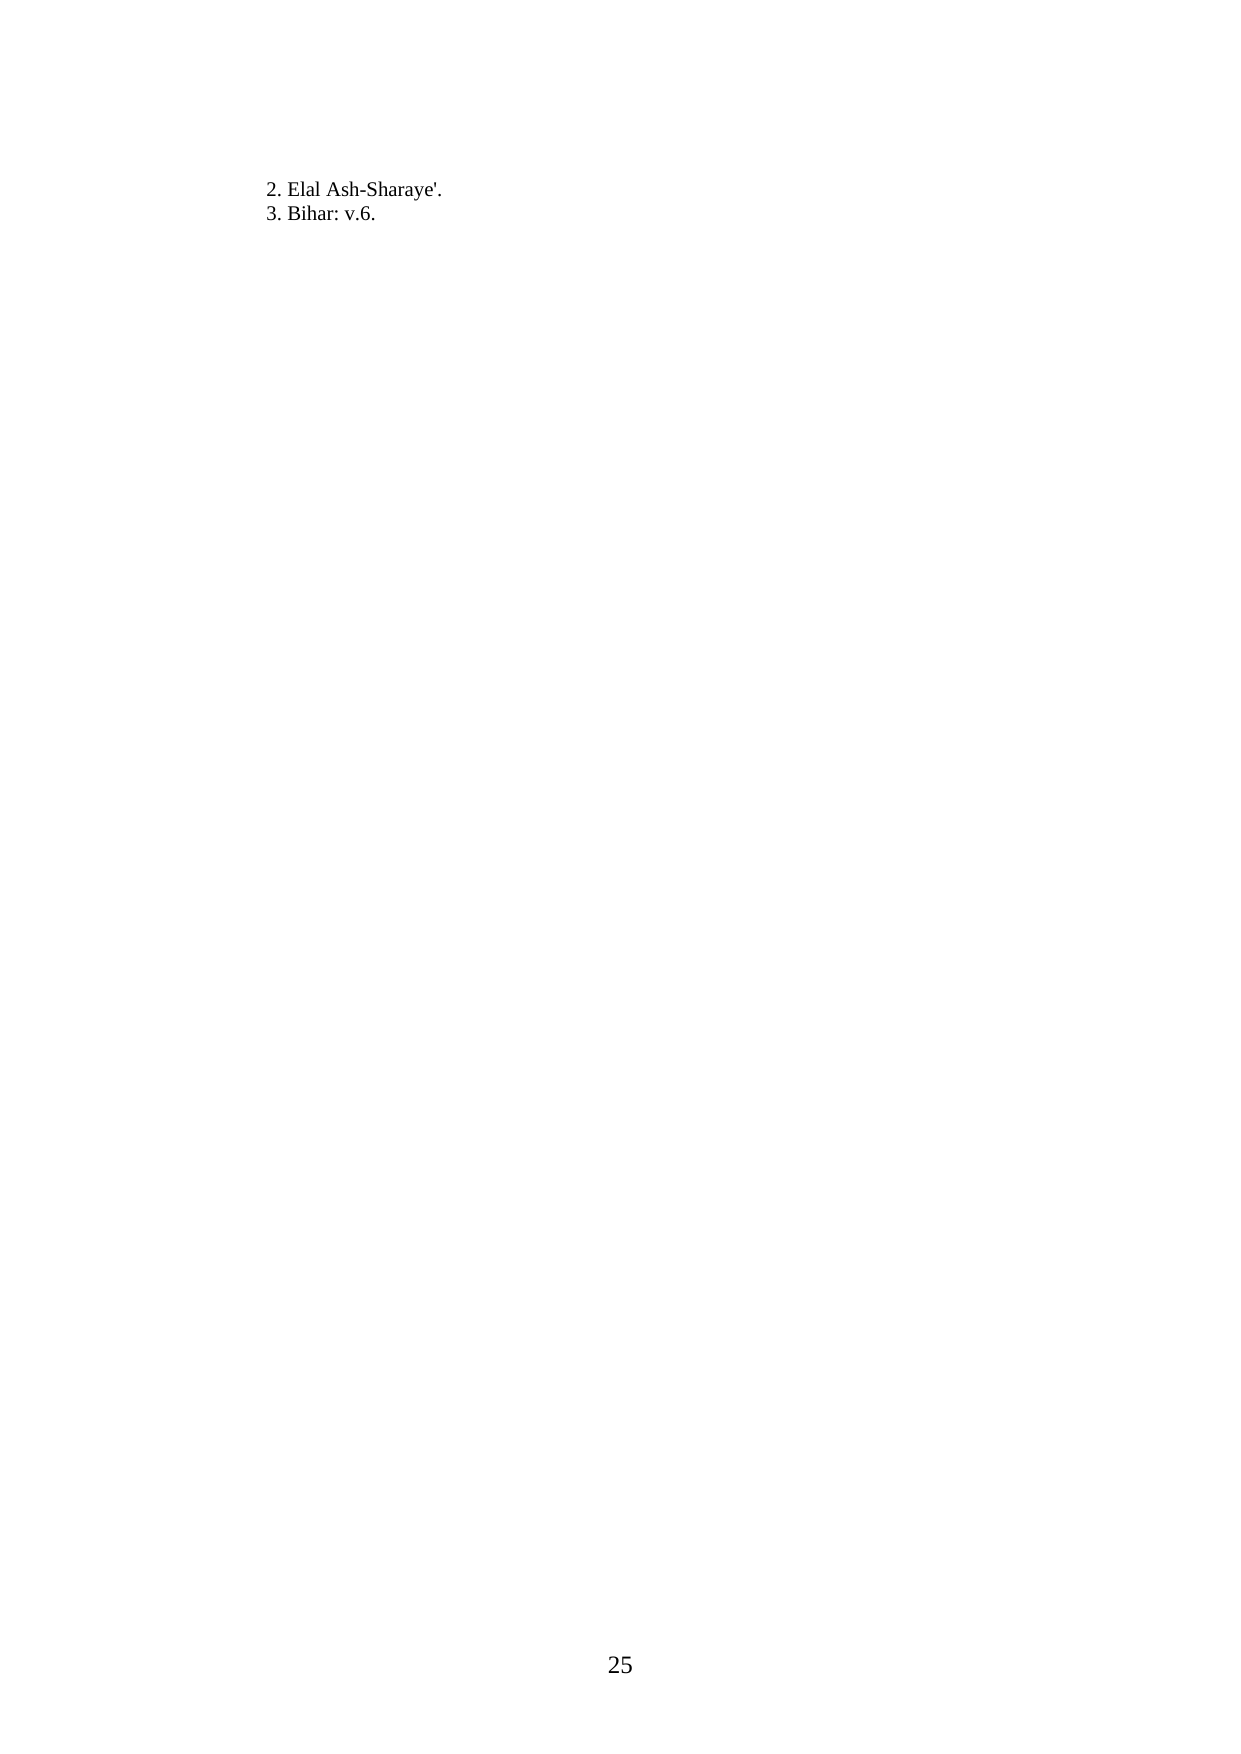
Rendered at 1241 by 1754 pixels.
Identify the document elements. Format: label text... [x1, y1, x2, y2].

text 3. Bihar: v.6. [236, 201, 1004, 225]
text 2. Elal Ash-Sharaye'. [236, 177, 1004, 201]
